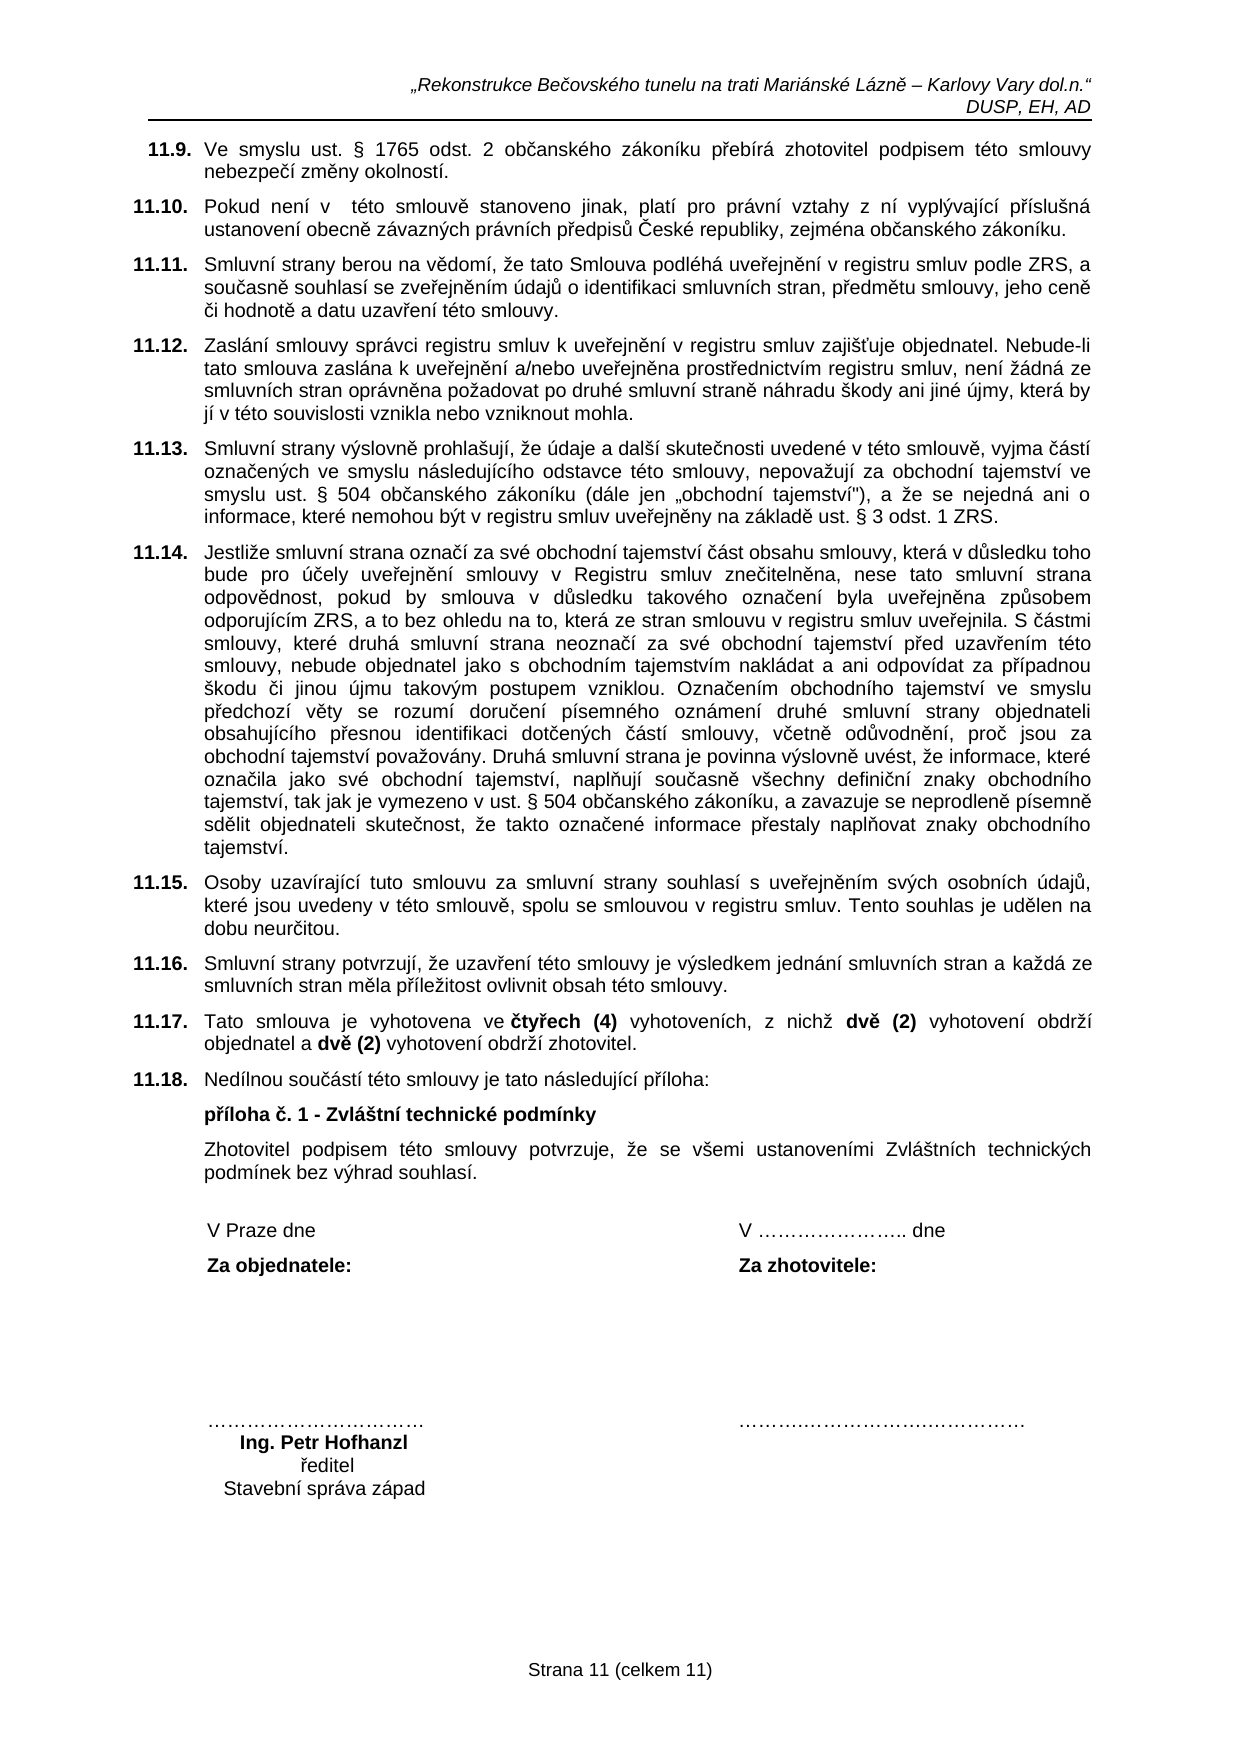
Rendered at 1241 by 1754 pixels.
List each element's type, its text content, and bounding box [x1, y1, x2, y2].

text Zhotovitel podpisem této smlouvy potvrzuje, že se všemi ustanoveními Zvláštních technických podmínek bez výhrad souhlasí. [204, 1138, 1092, 1183]
text Ing. Petr Hofhanzl [207, 1431, 1092, 1454]
text 11.16. Smluvní strany potvrzují, že uzavření této smlouvy je výsledkem jednání smluvních stran a každá ze smluvních stran měla příležitost ovlivnit obsah této smlouvy. [133, 952, 1092, 997]
text příloha č. 1 - Zvláštní technické podmínky [148, 1103, 1092, 1125]
text 11.18. Nedílnou součástí této smlouvy je tato následující příloha: [133, 1067, 1092, 1090]
text 11.10. Pokud není v této smlouvě stanoveno jinak, platí pro právní vztahy z ní vyplývající příslušná ustanovení obecně závazných právních předpisů České republiky, zejména občanského zákoníku. [133, 195, 1092, 241]
text V Praze dne V ………………….. dne [207, 1218, 1092, 1241]
text ředitel [207, 1454, 1092, 1477]
text 11.14. Jestliže smluvní strana označí za své obchodní tajemství část obsahu smlouvy, která v důsledku toho bude pro účely uveřejnění smlouvy v Registru smluv znečitelněna, nese tato smluvní strana odpovědnost, pokud by smlouva v důsledku takového označení byla uveřejněna způsobem odporujícím ZRS, a to bez ohledu na to, která ze stran smlouvu v registru smluv uveřejnila. S částmi smlouvy, které druhá smluvní strana neoznačí za své obchodní tajemství před uzavřením této smlouvy, nebude objednatel jako s obchodním tajemstvím nakládat a ani odpovídat za případnou škodu či jinou újmu takovým postupem vzniklou. Označením obchodního tajemství ve smyslu předchozí věty se rozumí doručení písemného oznámení druhé smluvní strany objednateli obsahujícího přesnou identifikaci dotčených částí smlouvy, včetně odůvodnění, proč jsou za obchodní tajemství považovány. Druhá smluvní strana je povinna výslovně uvést, že informace, které označila jako své obchodní tajemství, naplňují současně všechny definiční znaky obchodního tajemství, tak jak je vymezeno v ust. § 504 občanského zákoníku, a zavazuje se neprodleně písemně sdělit objednateli skutečnost, že takto označené informace přestaly naplňovat znaky obchodního tajemství. [133, 541, 1092, 858]
text 11.12. Zaslání smlouvy správci registru smluv k uveřejnění v registru smluv zajišťuje objednatel. Nebude-li tato smlouva zaslána k uveřejnění a/nebo uveřejněna prostřednictvím registru smluv, není žádná ze smluvních stran oprávněna požadovat po druhé smluvní straně náhradu škody ani jiné újmy, která by jí v této souvislosti vznikla nebo vzniknout mohla. [133, 334, 1092, 425]
text …………………………… ……….……………….…………… [207, 1408, 1092, 1431]
text 11.17. Tato smlouva je vyhotovena ve čtyřech (4) vyhotoveních, z nichž dvě (2) vyhotovení obdrží objednatel a dvě (2) vyhotovení obdrží zhotovitel. [133, 1009, 1092, 1055]
text Stavební správa západ [207, 1477, 1092, 1499]
text 11.11. Smluvní strany berou na vědomí, že tato Smlouva podléhá uveřejnění v registru smluv podle ZRS, a současně souhlasí se zveřejněním údajů o identifikaci smluvních stran, předmětu smlouvy, jeho ceně či hodnotě a datu uzavření této smlouvy. [133, 253, 1092, 321]
text 11.13. Smluvní strany výslovně prohlašují, že údaje a další skutečnosti uvedené v této smlouvě, vyjma částí označených ve smyslu následujícího odstavce této smlouvy, nepovažují za obchodní tajemství ve smyslu ust. § 504 občanského zákoníku (dále jen „obchodní tajemství"), a že se nejedná ani o informace, které nemohou být v registru smluv uveřejněny na základě ust. § 3 odst. 1 ZRS. [133, 437, 1092, 528]
text 11.9. Ve smyslu ust. § 1765 odst. 2 občanského zákoníku přebírá zhotovitel podpisem této smlouvy nebezpečí změny okolností. [148, 137, 1092, 183]
text 11.15. Osoby uzavírající tuto smlouvu za smluvní strany souhlasí s uveřejněním svých osobních údajů, které jsou uvedeny v této smlouvě, spolu se smlouvou v registru smluv. Tento souhlas je udělen na dobu neurčitou. [133, 871, 1092, 939]
text Za objednatele: Za zhotovitele: [207, 1254, 1092, 1276]
